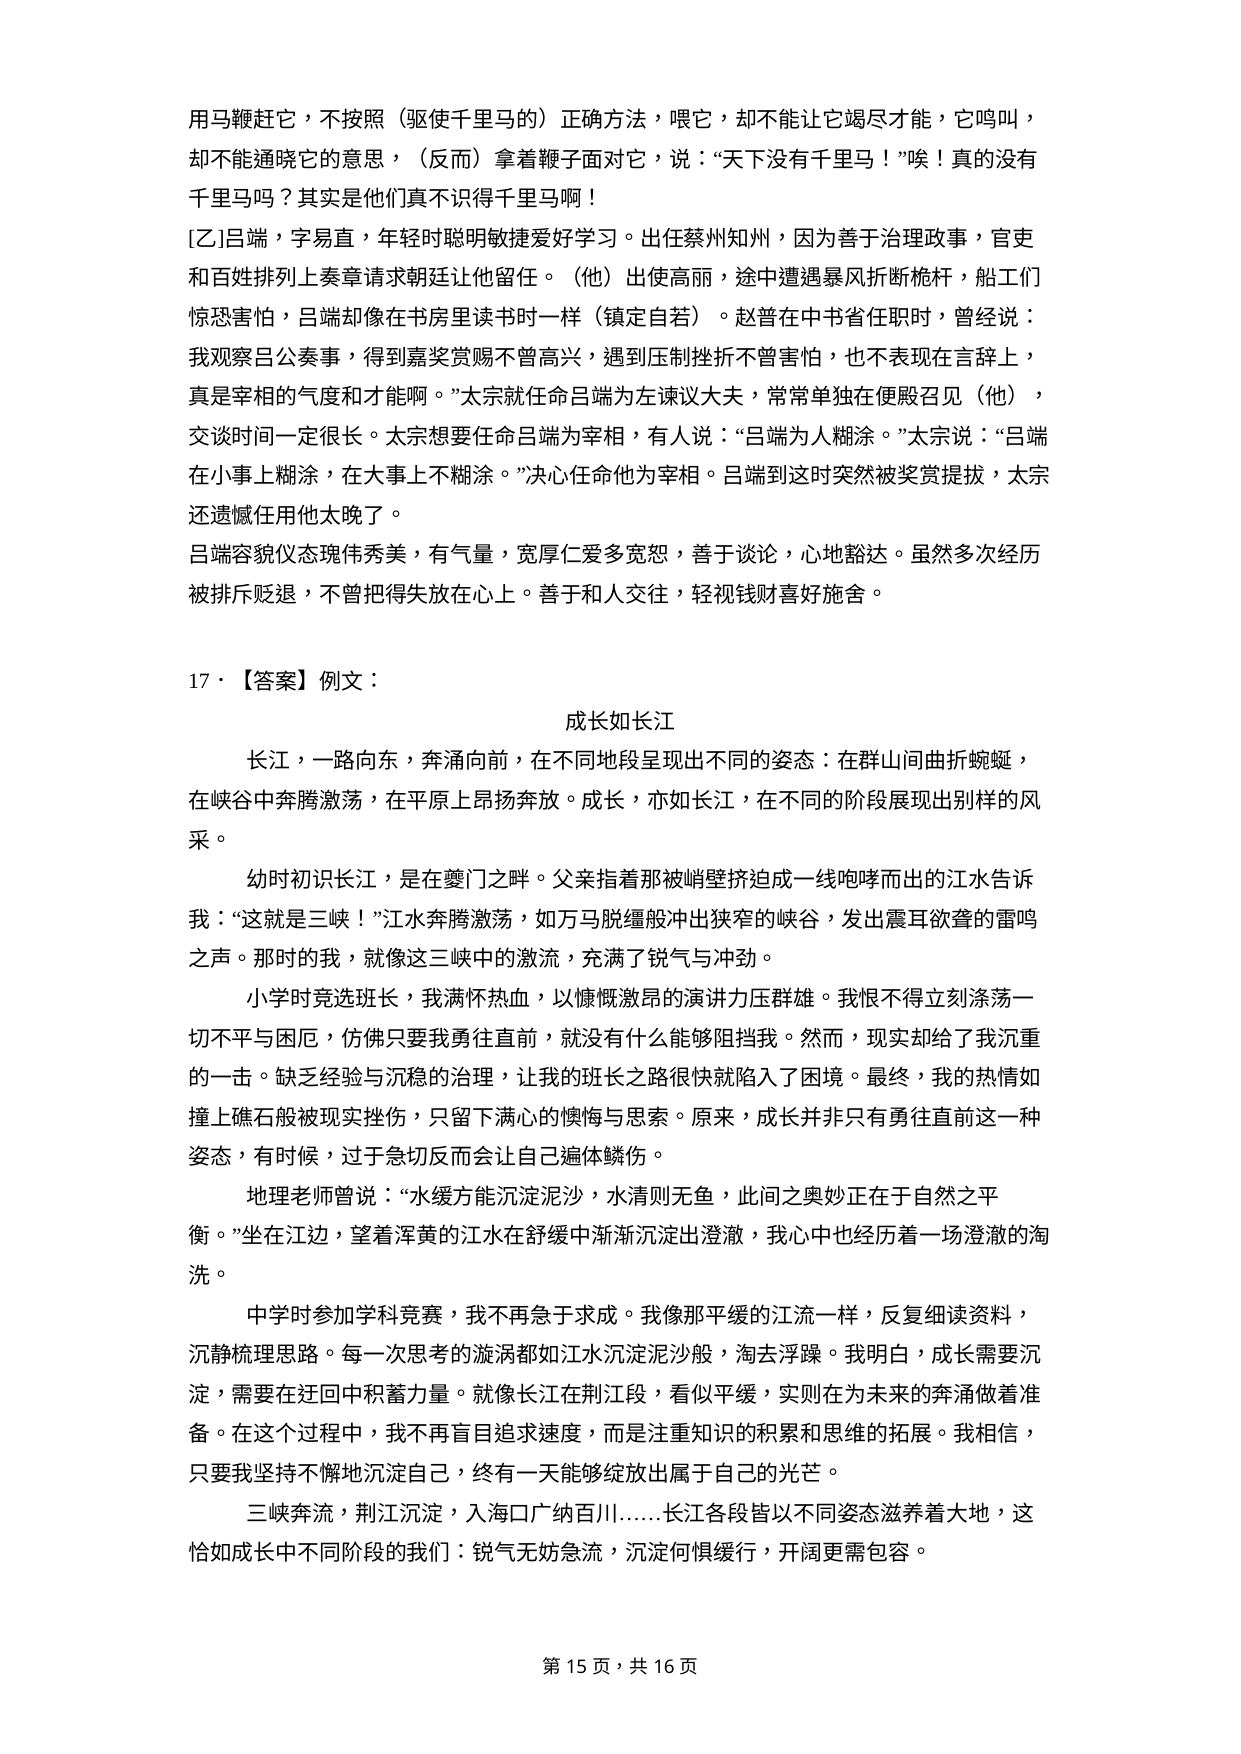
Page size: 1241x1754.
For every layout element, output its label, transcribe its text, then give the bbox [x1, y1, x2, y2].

text 吕端容貌仪态瑰伟秀美，有气量，宽厚仁爱多宽恕，善于谈论，心地豁达。虽然多次经历被排斥贬退，不曾把得失放在心上。善于和人交往，轻视钱财喜好施舍。 [188, 539, 1052, 609]
text 中学时参加学科竞赛，我不再急于求成。我像那平缓的江流一样，反复细读资料，沉静梳理思路。每一次思考的漩涡都如江水沉淀泥沙般，淘去浮躁。我明白，成长需要沉淀，需要在迂回中积蓄力量。就像长江在荆江段，看似平缓，实则在为未来的奔涌做着准备。在这个过程中，我不再盲目追求速度，而是注重知识的积累和思维的拓展。我相信，只要我坚持不懈地沉淀自己，终有一天能够绽放出属于自己的光芒。 [188, 1299, 1052, 1488]
text [乙]吕端，字易直，年轻时聪明敏捷爱好学习。出任蔡州知州，因为善于治理政事，官吏和百姓排列上奏章请求朝廷让他留任。（他）出使高丽，途中遭遇暴风折断桅杆，船工们惊恐害怕，吕端却像在书房里读书时一样（镇定自若）。赵普在中书省任职时，曾经说：我观察吕公奏事，得到嘉奖赏赐不曾高兴，遇到压制挫折不曾害怕，也不表现在言辞上，真是宰相的气度和才能啊。”太宗就任命吕端为左谏议大夫，常常单独在便殿召见（他），交谈时间一定很长。太宗想要任命吕端为宰相，有人说：“吕端为人糊涂。”太宗说：“吕端在小事上糊涂，在大事上不糊涂。”决心任命他为宰相。吕端到这时突然被奖赏提拔，太宗还遗憾任用他太晚了。 [188, 223, 1052, 529]
text 用马鞭赶它，不按照（驱使千里马的）正确方法，喂它，却不能让它竭尽才能，它鸣叫，却不能通晓它的意思，（反而）拿着鞭子面对它，说：“天下没有千里马！”唉！真的没有千里马吗？其实是他们真不识得千里马啊！ [188, 104, 1052, 213]
text 三峡奔流，荆江沉淀，入海口广纳百川……长江各段皆以不同姿态滋养着大地，这恰如成长中不同阶段的我们：锐气无妨急流，沉淀何惧缓行，开阔更需包容。 [188, 1497, 1052, 1567]
text 成长如长江 [188, 706, 1052, 736]
text 长江，一路向东，奔涌向前，在不同地段呈现出不同的姿态：在群山间曲折蜿蜒，在峡谷中奔腾激荡，在平原上昂扬奔放。成长，亦如长江，在不同的阶段展现出别样的风采。 [188, 745, 1052, 854]
text 幼时初识长江，是在夔门之畔。父亲指着那被峭壁挤迫成一线咆哮而出的江水告诉我：“这就是三峡！”江水奔腾激荡，如万马脱缰般冲出狭窄的峡谷，发出震耳欲聋的雷鸣之声。那时的我，就像这三峡中的激流，充满了锐气与冲劲。 [188, 864, 1052, 973]
text 小学时竞选班长，我满怀热血，以慷慨激昂的演讲力压群雄。我恨不得立刻涤荡一切不平与困厄，仿佛只要我勇往直前，就没有什么能够阻挡我。然而，现实却给了我沉重的一击。缺乏经验与沉稳的治理，让我的班长之路很快就陷入了困境。最终，我的热情如撞上礁石般被现实挫伤，只留下满心的懊悔与思索。原来，成长并非只有勇往直前这一种姿态，有时候，过于急切反而会让自己遍体鳞伤。 [188, 983, 1052, 1171]
text 地理老师曾说：“水缓方能沉淀泥沙，水清则无鱼，此间之奥妙正在于自然之平衡。”坐在江边，望着浑黄的江水在舒缓中渐渐沉淀出澄澈，我心中也经历着一场澄澈的淘洗。 [188, 1181, 1052, 1290]
text 17．【答案】例文： [188, 666, 1052, 696]
